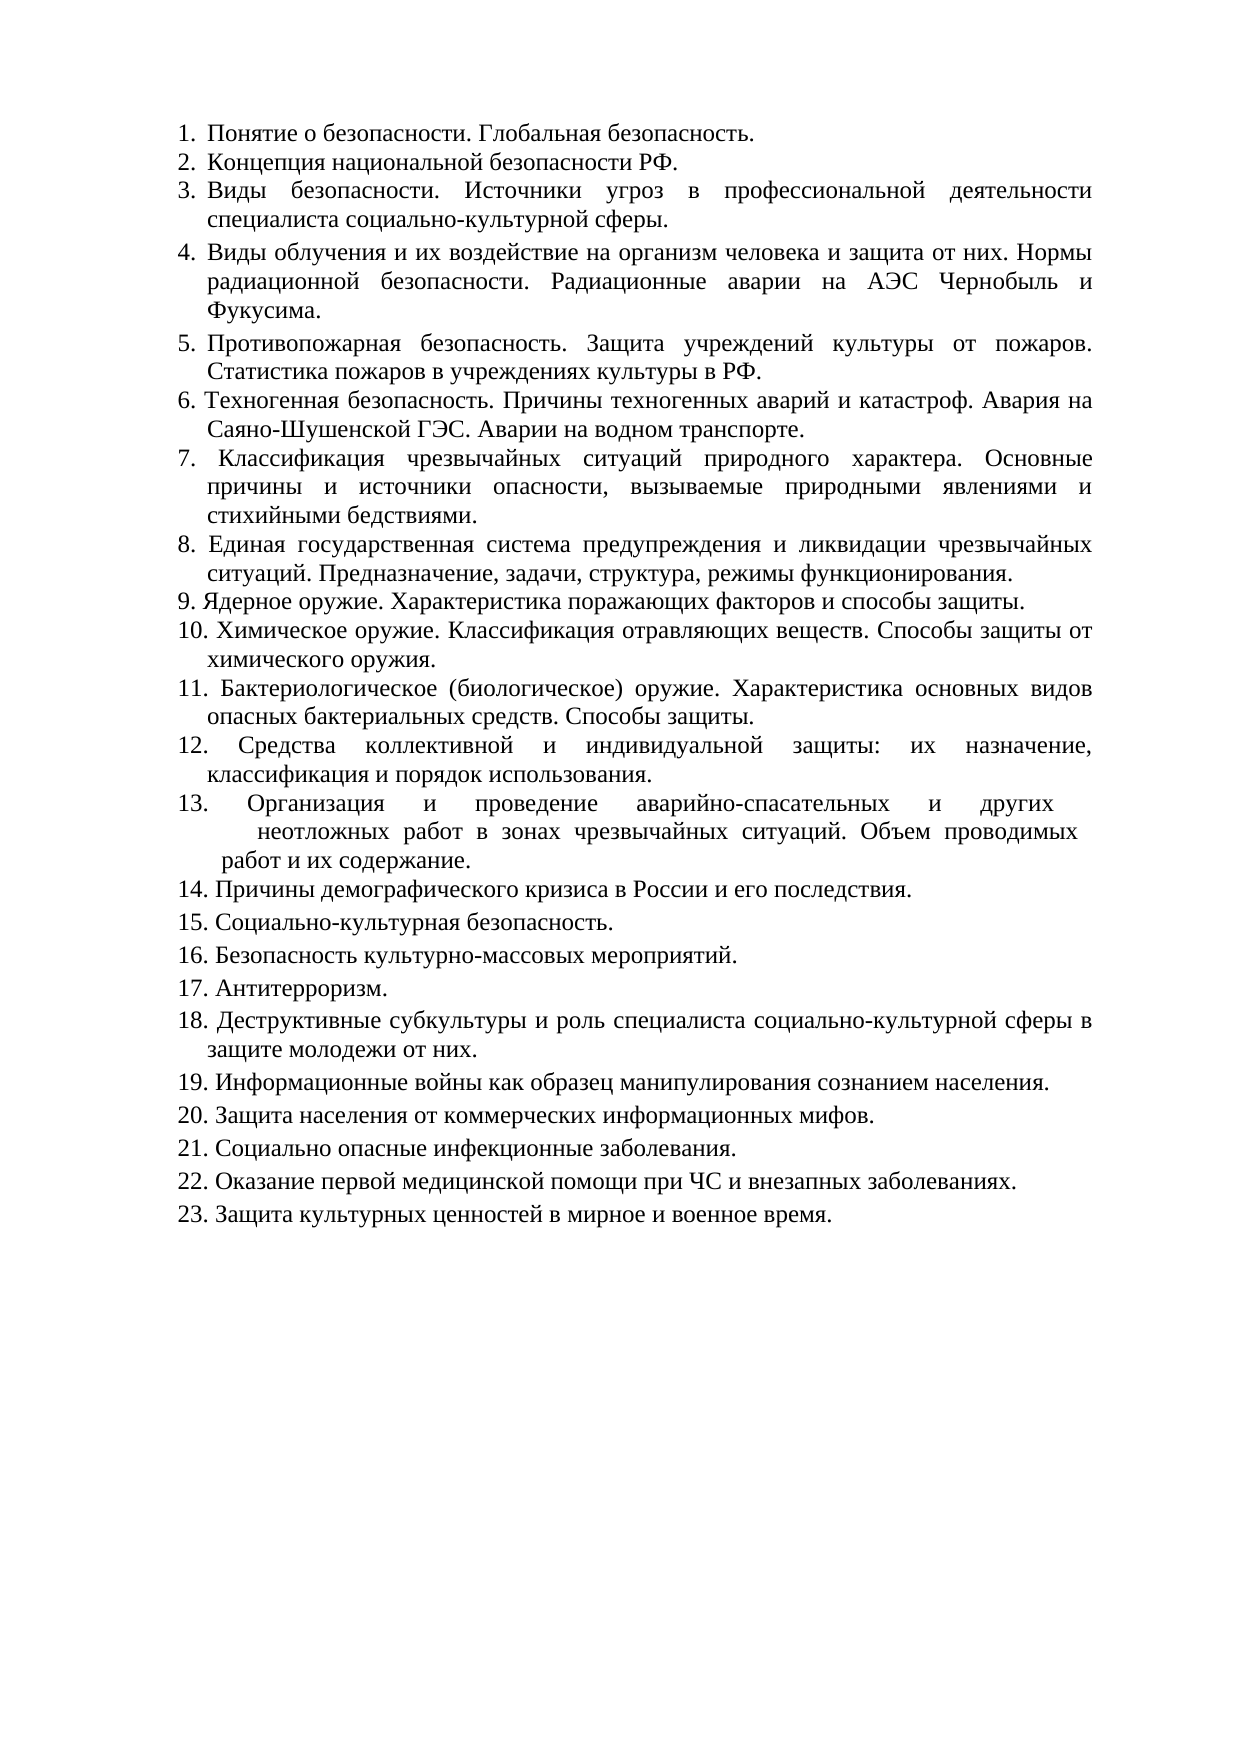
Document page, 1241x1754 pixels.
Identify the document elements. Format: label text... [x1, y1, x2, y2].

text 7. Классификация чрезвычайных ситуаций природного характера. Основные причины и источники опасности, вызываемые природными явлениями и стихийными бедствиями. [177, 443, 1093, 529]
text 16. Безопасность культурно-массовых мероприятий. [177, 940, 1093, 968]
list Виды облучения и их воздействие на организм человека и защита от них. Нормы радиационной безопасности. Радиационные аварии на АЭС Чернобыль и Фукусима. [177, 237, 1093, 323]
text 15. Социально-культурная безопасность. [177, 907, 1093, 936]
text 11. Бактериологическое (биологическое) оружие. Характеристика основных видов опасных бактериальных средств. Способы защиты. [177, 673, 1093, 730]
text 13. Организация и проведение аварийно-спасательных и других неотложных работ в зонах чрезвычайных ситуаций. Объем проводимых работ и их содержание. [177, 788, 1093, 874]
text 18. Деструктивные субкультуры и роль специалиста социально-культурной сферы в защите молодежи от них. [177, 1006, 1093, 1063]
text 12. Средства коллективной и индивидуальной защиты: их назначение, классификация и порядок использования. [177, 730, 1093, 788]
list Концепция национальной безопасности РФ. [177, 147, 1093, 176]
text 8. Единая государственная система предупреждения и ликвидации чрезвычайных ситуаций. Предназначение, задачи, структура, режимы функционирования. [177, 529, 1093, 586]
list Виды безопасности. Источники угроз в профессиональной деятельности специалиста социально-культурной сферы. [177, 176, 1093, 233]
text 20. Защита населения от коммерческих информационных мифов. [177, 1100, 1093, 1129]
text 23. Защита культурных ценностей в мирное и военное время. [177, 1199, 1093, 1228]
text 17. Антитерроризм. [177, 973, 1093, 1001]
text 19. Информационные войны как образец манипулирования сознанием населения. [177, 1067, 1093, 1096]
text 10. Химическое оружие. Классификация отравляющих веществ. Способы защиты от химического оружия. [177, 615, 1093, 673]
text 6. Техногенная безопасность. Причины техногенных аварий и катастроф. Авария на Саяно-Шушенской ГЭС. Аварии на водном транспорте. [177, 385, 1093, 443]
list Понятие о безопасности. Глобальная безопасность. [177, 118, 1093, 147]
text 21. Социально опасные инфекционные заболевания. [177, 1133, 1093, 1162]
list Противопожарная безопасность. Защита учреждений культуры от пожаров. Статистика пожаров в учреждениях культуры в РФ. [177, 328, 1093, 385]
text 22. Оказание первой медицинской помощи при ЧС и внезапных заболеваниях. [177, 1166, 1093, 1195]
text 14. Причины демографического кризиса в России и его последствия. [177, 874, 1093, 903]
text 9. Ядерное оружие. Характеристика поражающих факторов и способы защиты. [177, 586, 1093, 615]
